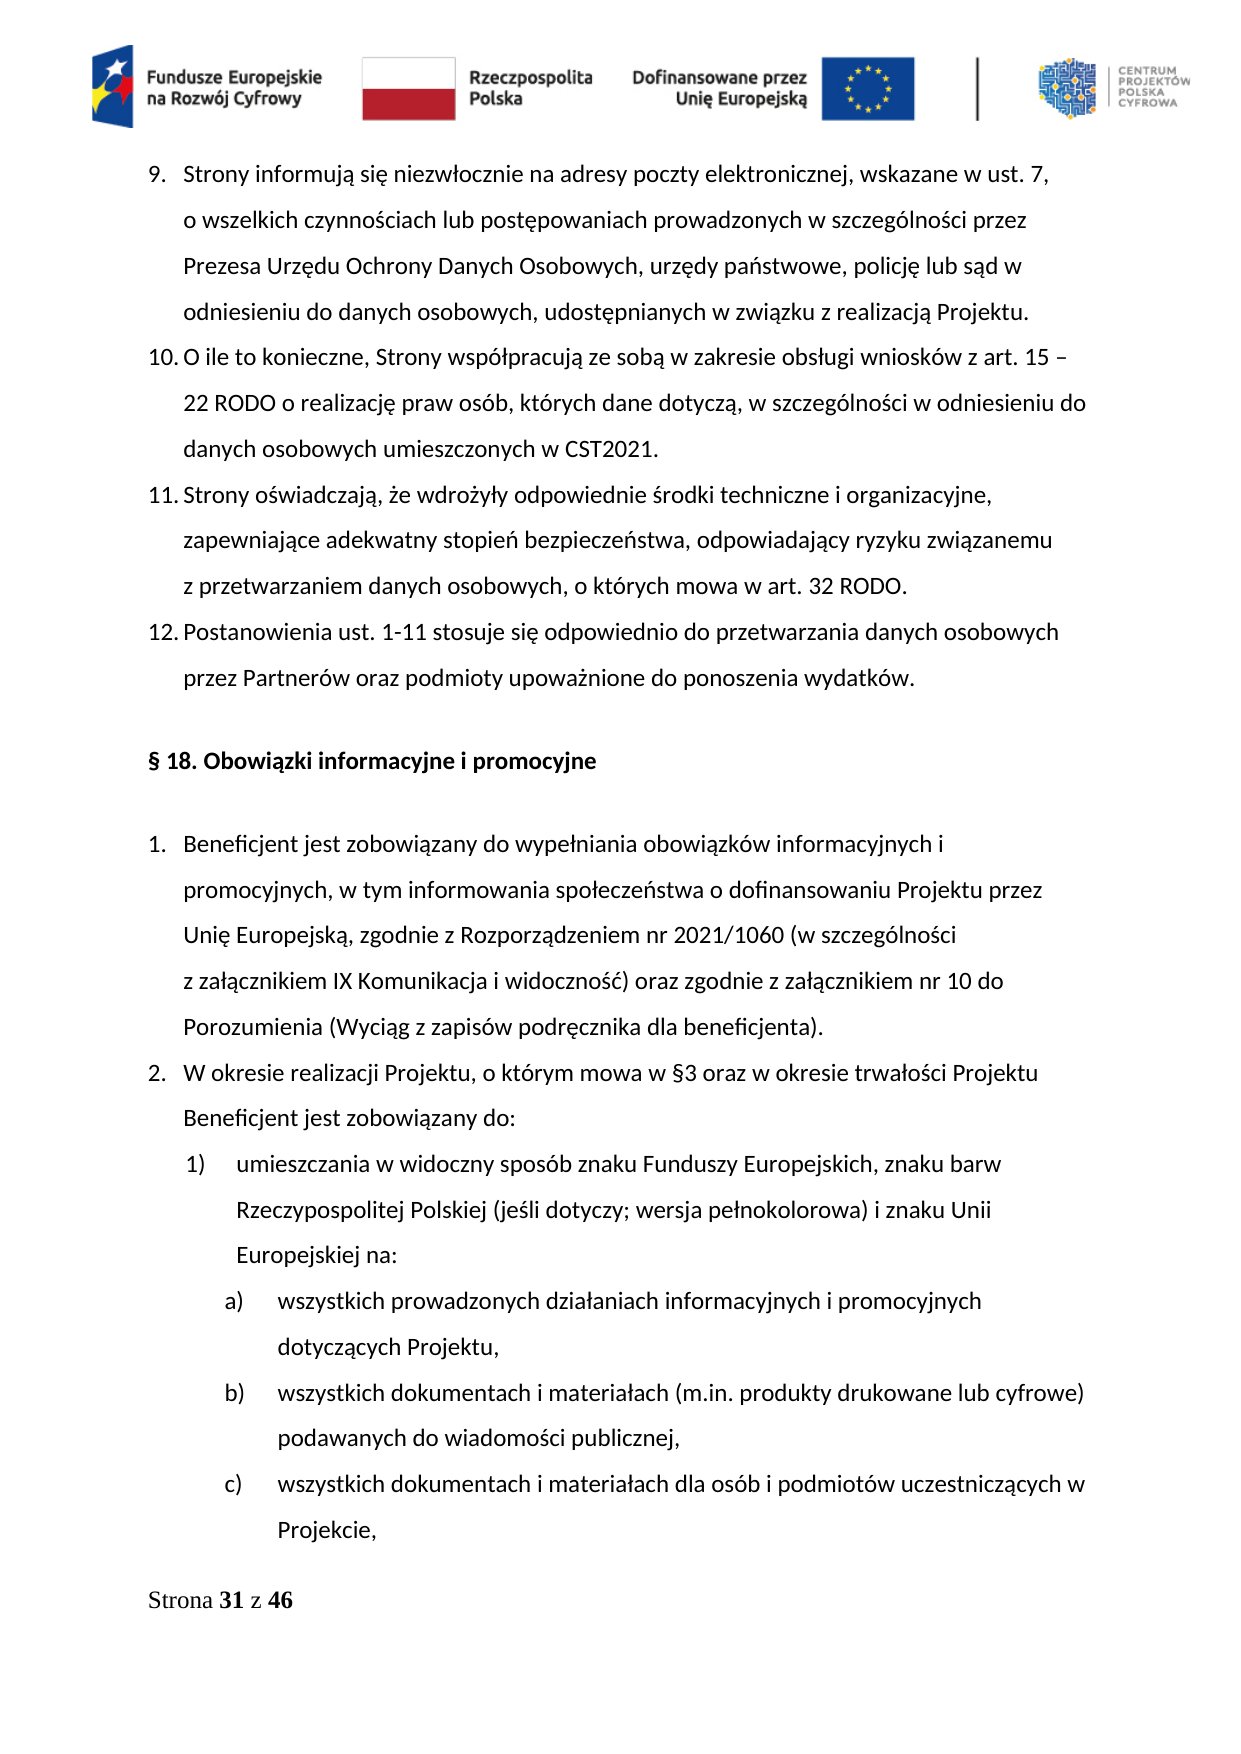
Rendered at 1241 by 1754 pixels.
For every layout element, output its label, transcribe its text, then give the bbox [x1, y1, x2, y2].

list wszystkich dokumentach i materiałach dla osób i podmiotów uczestniczących w Projekcie, [224, 1468, 1093, 1544]
list Beneficjent jest zobowiązany do wypełniania obowiązków informacyjnych i promocyjnych, w tym informowania społeczeństwa o dofinansowaniu Projektu przez Unię Europejską, zgodnie z Rozporządzeniem nr 2021/1060 (w szczególności z załącznikiem IX Komunikacja i widoczność) oraz zgodnie z załącznikiem nr 10 do Porozumienia (Wyciąg z zapisów podręcznika dla beneficjenta). [148, 828, 1093, 1042]
list O ile to konieczne, Strony współpracują ze sobą w zakresie obsługi wniosków z art. 15 – 22 RODO o realizację praw osób, których dane dotyczą, w szczególności w odniesieniu do danych osobowych umieszczonych w CST2021. [148, 342, 1093, 463]
subtitle § 18. Obowiązki informacyjne i promocyjne [148, 745, 1093, 775]
picture [92, 45, 1191, 128]
list W okresie realizacji Projektu, o którym mowa w §3 oraz w okresie trwałości Projektu Beneficjent jest zobowiązany do: [148, 1057, 1093, 1133]
list wszystkich prowadzonych działaniach informacyjnych i promocyjnych dotyczących Projektu, [224, 1285, 1093, 1362]
list Strony oświadczają, że wdrożyły odpowiednie środki techniczne i organizacyjne, zapewniające adekwatny stopień bezpieczeństwa, odpowiadający ryzyku związanemu z przetwarzaniem danych osobowych, o których mowa w art. 32 RODO. [148, 479, 1093, 601]
list Postanowienia ust. 1-11 stosuje się odpowiednio do przetwarzania danych osobowych przez Partnerów oraz podmioty upoważnione do ponoszenia wydatków. [148, 616, 1093, 692]
list wszystkich dokumentach i materiałach (m.in. produkty drukowane lub cyfrowe) podawanych do wiadomości publicznej, [224, 1377, 1093, 1453]
list umieszczania w widoczny sposób znaku Funduszy Europejskich, znaku barw Rzeczypospolitej Polskiej (jeśli dotyczy; wersja pełnokolorowa) i znaku Unii Europejskiej na: [185, 1148, 1093, 1270]
list Strony informują się niezwłocznie na adresy poczty elektronicznej, wskazane w ust. 7, o wszelkich czynnościach lub postępowaniach prowadzonych w szczególności przez Prezesa Urzędu Ochrony Danych Osobowych, urzędy państwowe, policję lub sąd w odniesieniu do danych osobowych, udostępnianych w związku z realizacją Projektu. [148, 159, 1093, 326]
